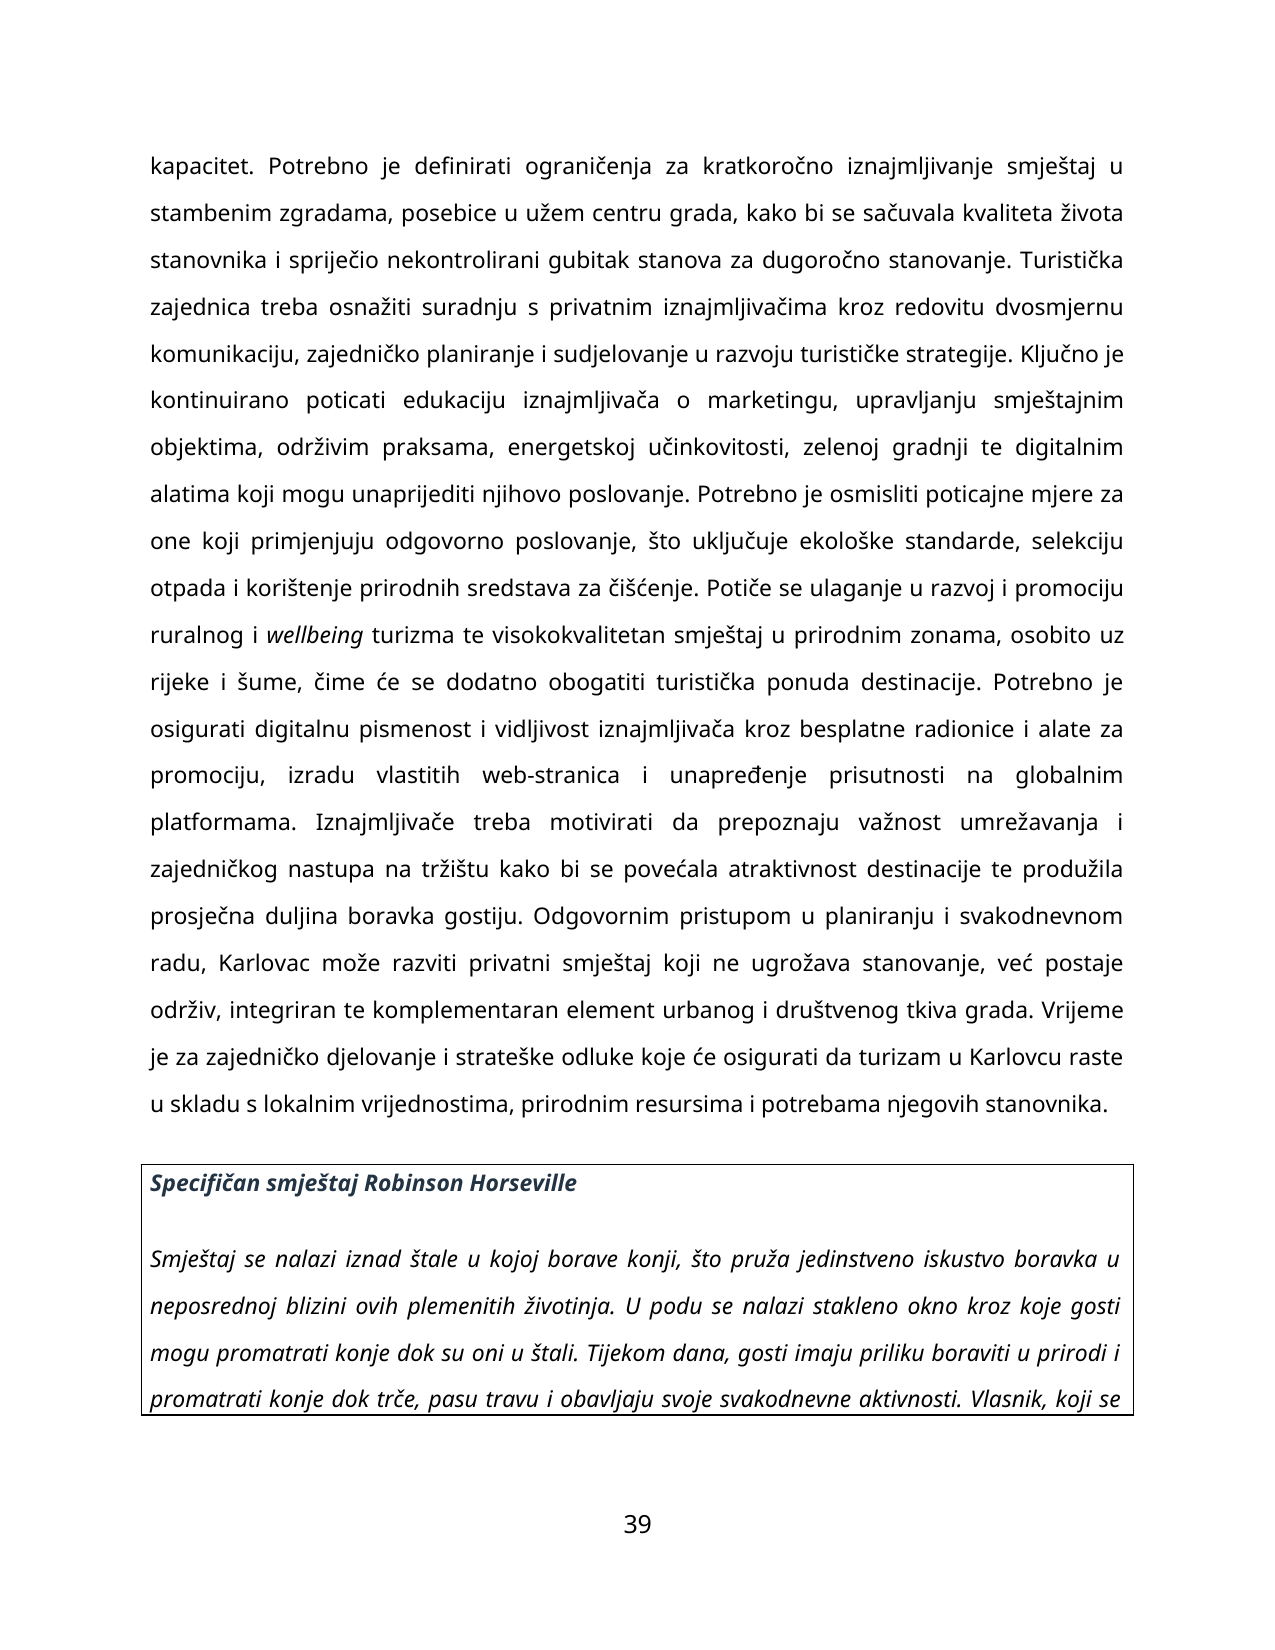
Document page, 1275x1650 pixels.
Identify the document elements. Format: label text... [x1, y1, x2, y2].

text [150, 150, 1125, 1119]
text Specifičan smještaj Robinson Horseville [142, 1165, 1133, 1198]
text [142, 1239, 1133, 1414]
